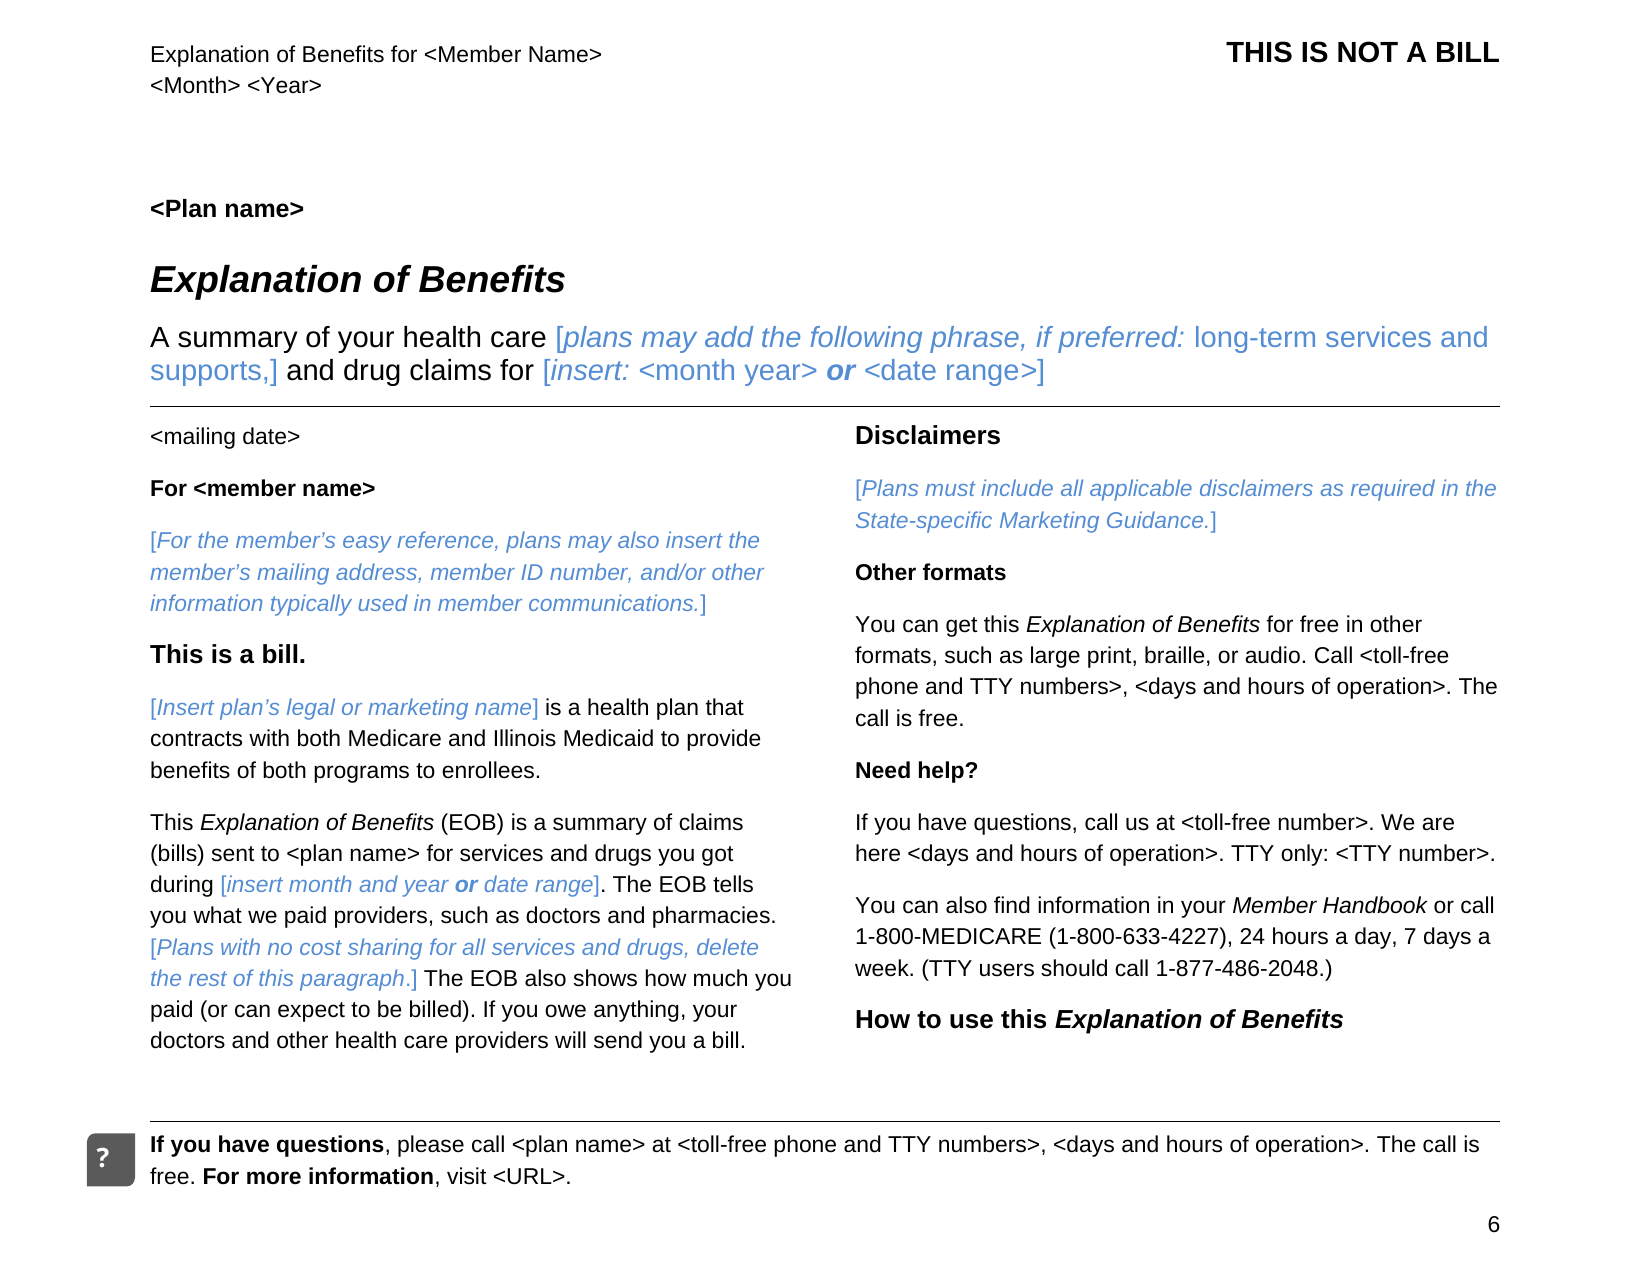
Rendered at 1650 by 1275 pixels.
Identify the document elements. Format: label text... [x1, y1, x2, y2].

title A summary of your health care [plans may add the following phrase, if preferred: long-term services and supports,] and drug claims for [insert: <month year> or <date range>] [150, 321, 1500, 406]
text This is a bill. [150, 638, 720, 670]
title Explanation of Benefits [150, 262, 1500, 300]
text Disclaimers [855, 420, 1425, 451]
text Need help? [855, 753, 1500, 784]
text If you have questions, call us at <toll-free number>. We are here <days and hours of operation>. TTY only: <TTY number>. [855, 805, 1500, 868]
text Other formats [855, 555, 1500, 586]
text For <member name> [150, 472, 795, 503]
text You can get this Explanation of Benefits for free in other formats, such as large print, braille, or audio. Call <toll-free phone and TTY numbers>, <days and hours of operation>. The call is free. [855, 607, 1500, 732]
text This Explanation of Benefits (EOB) is a summary of claims (bills) sent to <plan name> for services and drugs you got during [insert month and year or date range]. The EOB tells you what we paid providers, such as doctors and pharmacies. [Plans with no cost sharing for all services and drugs, delete the rest of this paragraph.] The EOB also shows how much you paid (or can expect to be billed). If you owe anything, your doctors and other health care providers will send you a bill. [150, 805, 795, 1055]
text [For the member’s easy reference, plans may also insert the member’s mailing address, member ID number, and/or other information typically used in member communications.] [150, 524, 795, 618]
text How to use this Explanation of Benefits [855, 1003, 1425, 1034]
title <Plan name> [150, 187, 1500, 225]
text You can also find information in your Member Handbook or call 1-800-MEDICARE (1-800-633-4227), 24 hours a day, 7 days a week. (TTY users should call 1-877-486-2048.) [855, 888, 1500, 982]
text [Plans must include all applicable disclaimers as required in the State-specific Marketing Guidance.] [855, 472, 1500, 534]
text <mailing date> [150, 420, 795, 451]
text [Insert plan’s legal or marketing name] is a health plan that contracts with both Medicare and Illinois Medicaid to provide benefits of both programs to enrollees. [150, 691, 795, 784]
